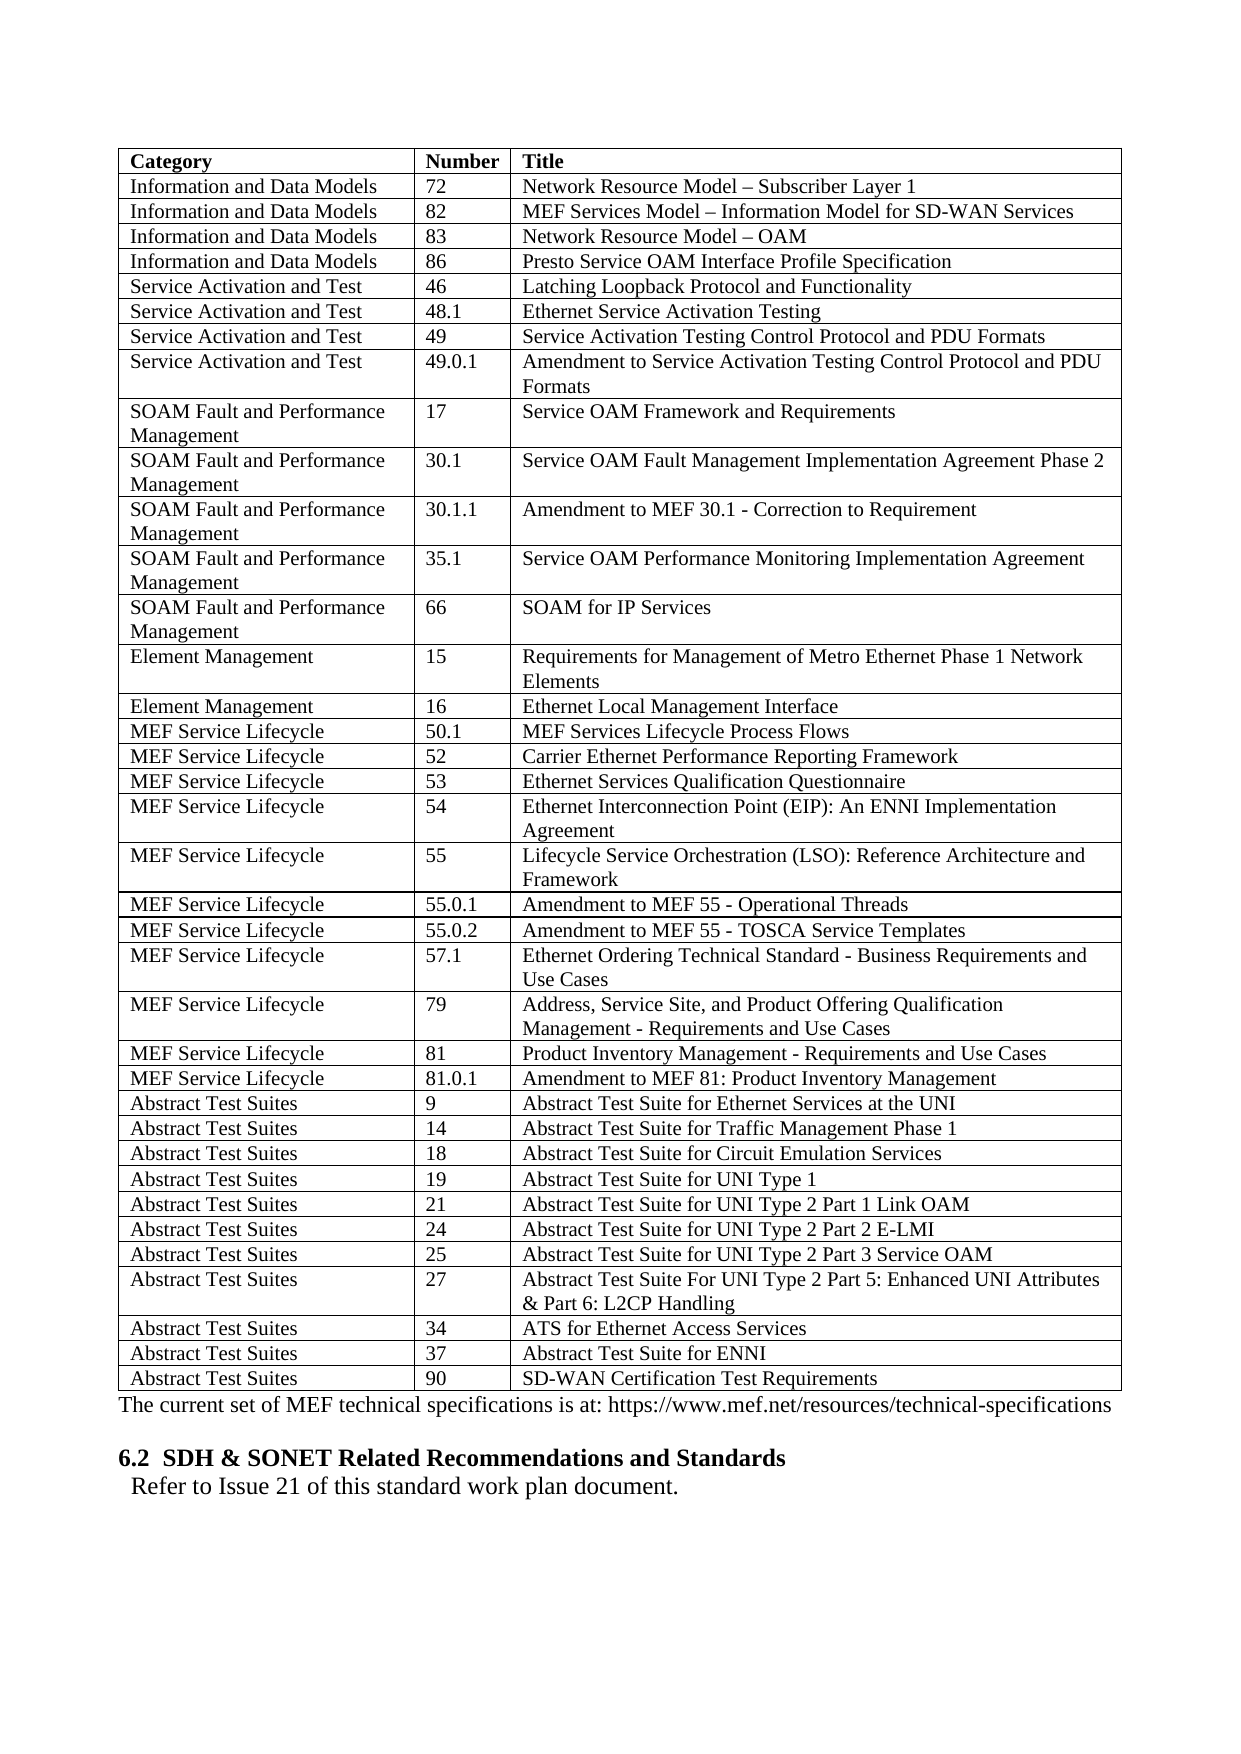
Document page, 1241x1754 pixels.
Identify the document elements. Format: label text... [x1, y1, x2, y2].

table_cell Service OAM Framework and Requirements [511, 399, 1121, 447]
table_cell Presto Service OAM Interface Profile Specification [511, 249, 1121, 273]
table_cell Abstract Test Suites [119, 1192, 414, 1216]
table_cell MEF Service Lifecycle [119, 1041, 414, 1065]
table_cell Information and Data Models [119, 199, 414, 223]
table_cell 21 [415, 1192, 510, 1216]
table_cell 49.0.1 [415, 350, 510, 398]
table_header Category [119, 149, 414, 173]
table_cell Amendment to MEF 55 - Operational Threads [511, 893, 1121, 916]
table_cell Abstract Test Suite for Traffic Management Phase 1 [511, 1116, 1121, 1140]
table_cell Amendment to Service Activation Testing Control Protocol and PDU Formats [511, 350, 1121, 398]
table_cell 49 [415, 324, 510, 348]
table_cell 16 [415, 694, 510, 718]
table_cell Abstract Test Suite for Circuit Emulation Services [511, 1141, 1121, 1165]
table_cell MEF Service Lifecycle [119, 843, 414, 891]
table_cell Lifecycle Service Orchestration (LSO): Reference Architecture and Framework [511, 843, 1121, 891]
table_cell Abstract Test Suites [119, 1217, 414, 1241]
table_cell MEF Service Lifecycle [119, 1066, 414, 1090]
table_cell Ethernet Local Management Interface [511, 694, 1121, 718]
table_cell Abstract Test Suites [119, 1366, 414, 1390]
table_cell 14 [415, 1116, 510, 1140]
table_cell MEF Service Lifecycle [119, 744, 414, 768]
table_cell Ethernet Service Activation Testing [511, 299, 1121, 323]
table_cell Abstract Test Suites [119, 1141, 414, 1165]
table_cell Service Activation and Test [119, 350, 414, 398]
table_cell Amendment to MEF 81: Product Inventory Management [511, 1066, 1121, 1090]
table_cell Address, Service Site, and Product Offering Qualification Management - Requirements and Use Cases [511, 992, 1121, 1040]
table_cell 27 [415, 1267, 510, 1315]
table_cell 50.1 [415, 719, 510, 743]
table_cell Ethernet Services Qualification Questionnaire [511, 769, 1121, 793]
table_cell Abstract Test Suite for UNI Type 2 Part 2 E-LMI [511, 1217, 1121, 1241]
table_cell 72 [415, 174, 510, 198]
table_cell 9 [415, 1091, 510, 1115]
table_cell 52 [415, 744, 510, 768]
table_cell 81.0.1 [415, 1066, 510, 1090]
table_cell 86 [415, 249, 510, 273]
table_cell 53 [415, 769, 510, 793]
table_cell 83 [415, 224, 510, 248]
table_cell MEF Service Lifecycle [119, 794, 414, 842]
table_cell SOAM Fault and Performance Management [119, 546, 414, 594]
table_cell Service Activation and Test [119, 299, 414, 323]
text The current set of MEF technical specifications is at: https://www.mef.net/resources/technical-specifications [118, 1391, 1122, 1418]
table_cell Ethernet Ordering Technical Standard - Business Requirements and Use Cases [511, 943, 1121, 991]
table_cell 55 [415, 843, 510, 891]
text Refer to Issue 21 of this standard work plan document. [118, 1471, 1122, 1500]
table_cell Service Activation and Test [119, 274, 414, 298]
table_cell 81 [415, 1041, 510, 1065]
table_cell SOAM Fault and Performance Management [119, 497, 414, 545]
table_cell Carrier Ethernet Performance Reporting Framework [511, 744, 1121, 768]
table_cell Service OAM Fault Management Implementation Agreement Phase 2 [511, 448, 1121, 496]
table_cell Latching Loopback Protocol and Functionality [511, 274, 1121, 298]
subtitle SDH & SONET Related Recommendations and Standards [118, 1443, 1122, 1471]
table_cell Product Inventory Management - Requirements and Use Cases [511, 1041, 1121, 1065]
table_cell 15 [415, 645, 510, 693]
table_cell MEF Service Lifecycle [119, 992, 414, 1040]
table_cell Element Management [119, 645, 414, 693]
table_cell Abstract Test Suite For UNI Type 2 Part 5: Enhanced UNI Attributes & Part 6: L2CP Handling [511, 1267, 1121, 1315]
table_cell 25 [415, 1242, 510, 1266]
table_cell Network Resource Model – Subscriber Layer 1 [511, 174, 1121, 198]
table_cell SOAM for IP Services [511, 595, 1121, 643]
table_cell SOAM Fault and Performance Management [119, 448, 414, 496]
table_cell Service Activation and Test [119, 324, 414, 348]
table_cell 18 [415, 1141, 510, 1165]
table_cell SOAM Fault and Performance Management [119, 595, 414, 643]
table_cell 54 [415, 794, 510, 842]
table_cell MEF Service Lifecycle [119, 769, 414, 793]
table_cell 82 [415, 199, 510, 223]
table_cell ATS for Ethernet Access Services [511, 1316, 1121, 1340]
table_cell 66 [415, 595, 510, 643]
table_cell 30.1 [415, 448, 510, 496]
table_cell SD-WAN Certification Test Requirements [511, 1366, 1121, 1390]
table_header Number [415, 149, 510, 173]
table_cell MEF Services Lifecycle Process Flows [511, 719, 1121, 743]
table_cell Service OAM Performance Monitoring Implementation Agreement [511, 546, 1121, 594]
table_cell Amendment to MEF 30.1 - Correction to Requirement [511, 497, 1121, 545]
table_header Title [511, 149, 1121, 173]
table_cell 19 [415, 1166, 510, 1191]
table_cell Information and Data Models [119, 224, 414, 248]
table_cell Element Management [119, 694, 414, 718]
table_cell 48.1 [415, 299, 510, 323]
table_cell 55.0.1 [415, 893, 510, 916]
table_cell MEF Service Lifecycle [119, 943, 414, 991]
table_cell Abstract Test Suite for Ethernet Services at the UNI [511, 1091, 1121, 1115]
table_cell MEF Service Lifecycle [119, 719, 414, 743]
table_cell 55.0.2 [415, 918, 510, 942]
table_cell Abstract Test Suite for UNI Type 2 Part 3 Service OAM [511, 1242, 1121, 1266]
table_cell 35.1 [415, 546, 510, 594]
table_cell Requirements for Management of Metro Ethernet Phase 1 Network Elements [511, 645, 1121, 693]
table_cell 57.1 [415, 943, 510, 991]
table_cell Service Activation Testing Control Protocol and PDU Formats [511, 324, 1121, 348]
table_cell Abstract Test Suites [119, 1116, 414, 1140]
table_cell 34 [415, 1316, 510, 1340]
table_cell Abstract Test Suites [119, 1341, 414, 1365]
table_cell Abstract Test Suite for UNI Type 2 Part 1 Link OAM [511, 1192, 1121, 1216]
table_cell Information and Data Models [119, 249, 414, 273]
table_cell 79 [415, 992, 510, 1040]
table_cell SOAM Fault and Performance Management [119, 399, 414, 447]
table_cell 17 [415, 399, 510, 447]
table_cell 90 [415, 1366, 510, 1390]
table_cell Information and Data Models [119, 174, 414, 198]
table_cell MEF Service Lifecycle [119, 918, 414, 942]
table_cell 30.1.1 [415, 497, 510, 545]
table_cell 46 [415, 274, 510, 298]
table_cell Abstract Test Suites [119, 1316, 414, 1340]
table_cell Abstract Test Suites [119, 1091, 414, 1115]
table_cell Abstract Test Suites [119, 1267, 414, 1315]
table_cell Ethernet Interconnection Point (EIP): An ENNI Implementation Agreement [511, 794, 1121, 842]
table_cell Network Resource Model – OAM [511, 224, 1121, 248]
table_cell MEF Services Model – Information Model for SD-WAN Services [511, 199, 1121, 223]
table_cell 37 [415, 1341, 510, 1365]
table_cell Abstract Test Suite for ENNI [511, 1341, 1121, 1365]
table_cell Abstract Test Suites [119, 1166, 414, 1191]
table_cell 24 [415, 1217, 510, 1241]
table_cell Amendment to MEF 55 - TOSCA Service Templates [511, 918, 1121, 942]
table_cell Abstract Test Suite for UNI Type 1 [511, 1166, 1121, 1191]
table_cell Abstract Test Suites [119, 1242, 414, 1266]
table_cell MEF Service Lifecycle [119, 893, 414, 916]
